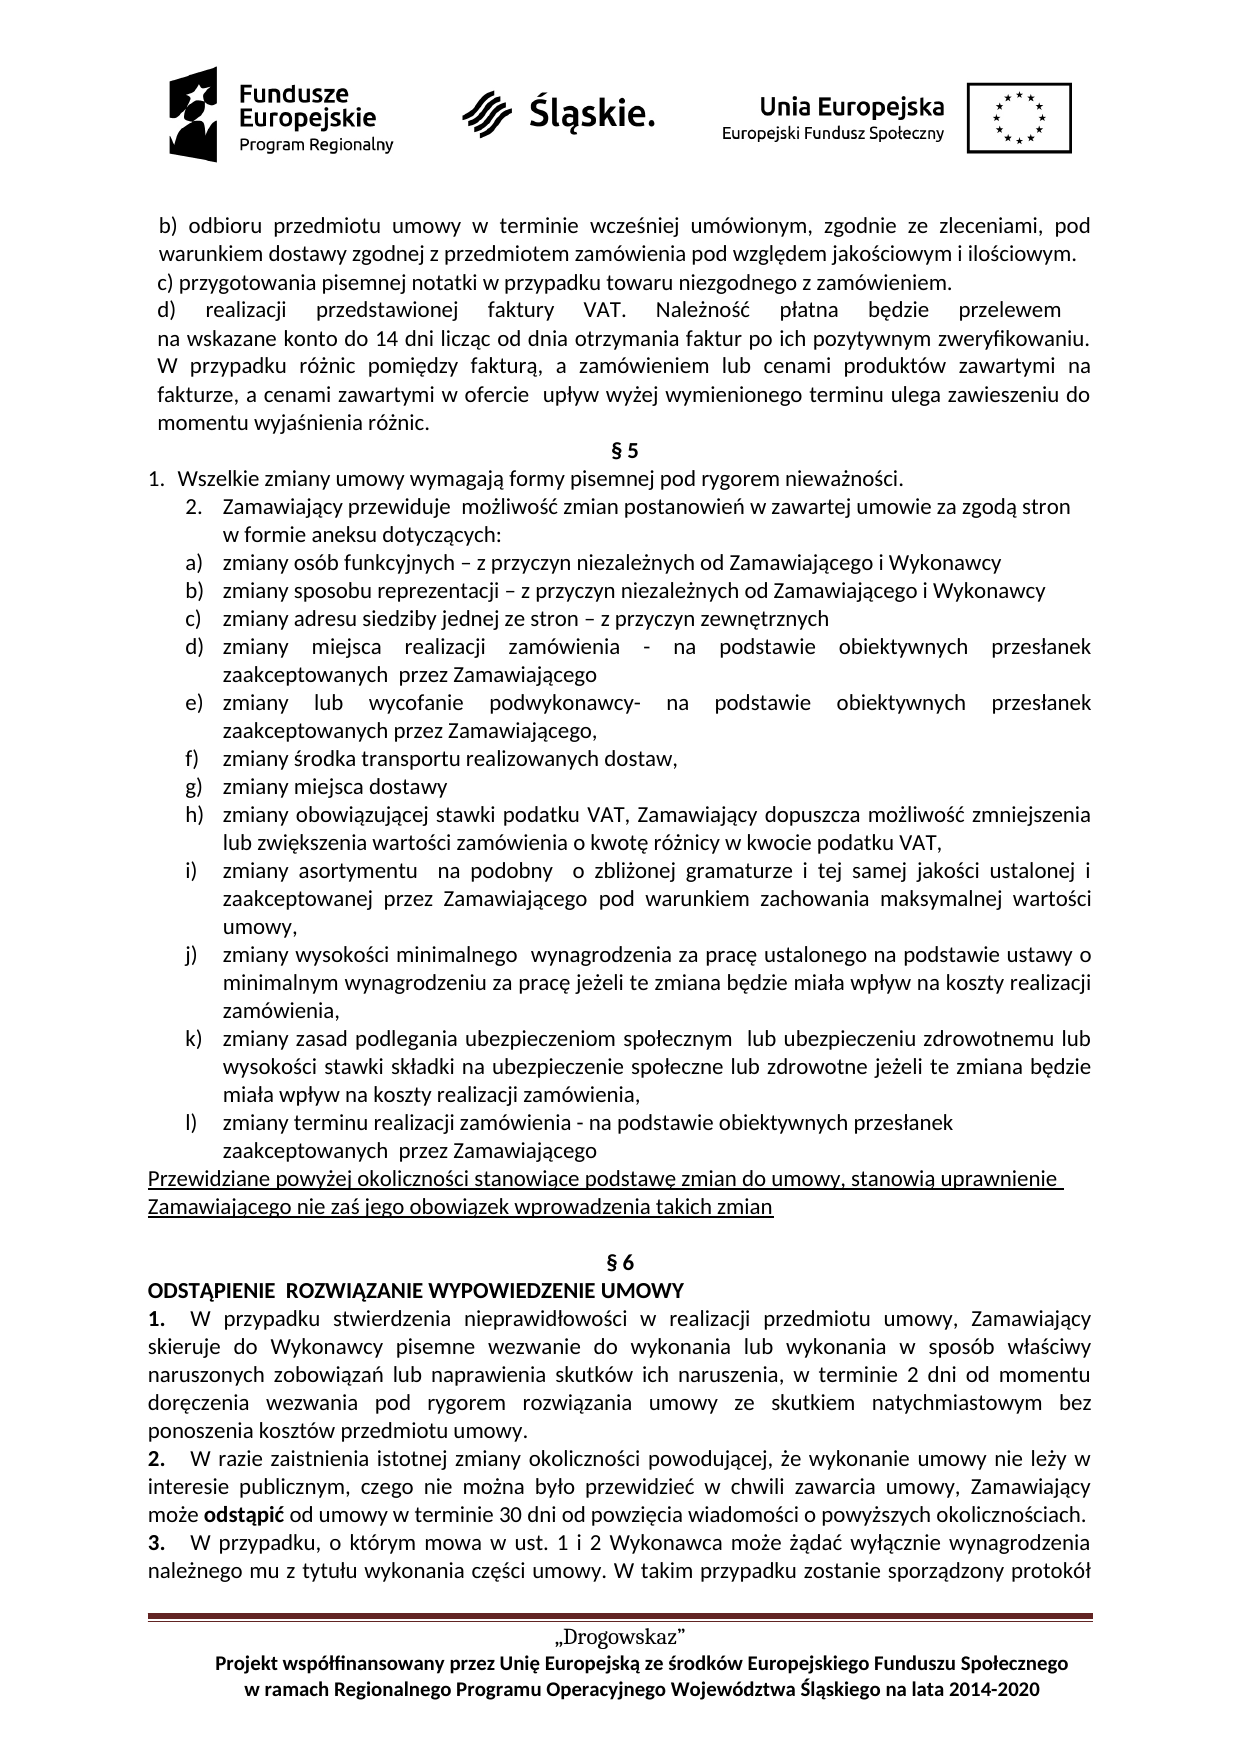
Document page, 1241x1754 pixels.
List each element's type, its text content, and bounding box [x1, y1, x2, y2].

list zmiany lub wycofanie podwykonawcy- na podstawie obiektywnych przesłanek zaakceptowanych przez Zamawiającego, [185, 688, 1093, 744]
text § 5 [157, 436, 1093, 464]
text Przewidziane powyżej okoliczności stanowiące podstawę zmian do umowy, stanowią uprawnienie Zamawiającego nie zaś jego obowiązek wprowadzenia takich zmian [148, 1164, 1093, 1220]
text b) odbioru przedmiotu umowy w terminie wcześniej umówionym, zgodnie ze zleceniami, pod warunkiem dostawy zgodnej z przedmiotem zamówienia pod względem jakościowym i ilościowym. [158, 212, 1093, 268]
list zmiany terminu realizacji zamówienia - na podstawie obiektywnych przesłanek zaakceptowanych przez Zamawiającego [185, 1108, 1093, 1164]
text c) przygotowania pisemnej notatki w przypadku towaru niezgodnego z zamówieniem. [157, 268, 1093, 296]
list zmiany środka transportu realizowanych dostaw, [185, 744, 1093, 772]
list W przypadku stwierdzenia nieprawidłowości w realizacji przedmiotu umowy, Zamawiający skieruje do Wykonawcy pisemne wezwanie do wykonania lub wykonania w sposób właściwy naruszonych zobowiązań lub naprawienia skutków ich naruszenia, w terminie 2 dni od momentu doręczenia wezwania pod rygorem rozwiązania umowy ze skutkiem natychmiastowym bez ponoszenia kosztów przedmiotu umowy. [148, 1304, 1093, 1444]
text ODSTĄPIENIE ROZWIĄZANIE WYPOWIEDZENIE UMOWY [148, 1276, 1093, 1304]
list zmiany adresu siedziby jednej ze stron – z przyczyn zewnętrznych [185, 604, 1093, 632]
picture [147, 44, 1094, 184]
list zmiany zasad podlegania ubezpieczeniom społecznym lub ubezpieczeniu zdrowotnemu lub wysokości stawki składki na ubezpieczenie społeczne lub zdrowotne jeżeli te zmiana będzie miała wpływ na koszty realizacji zamówienia, [185, 1024, 1093, 1108]
list zmiany osób funkcyjnych – z przyczyn niezależnych od Zamawiającego i Wykonawcy [185, 548, 1093, 576]
list Wszelkie zmiany umowy wymagają formy pisemnej pod rygorem nieważności. [148, 464, 1093, 492]
list Zamawiający przewiduje możliwość zmian postanowień w zawartej umowie za zgodą stron w formie aneksu dotyczących: [185, 492, 1093, 548]
list zmiany obowiązującej stawki podatku VAT, Zamawiający dopuszcza możliwość zmniejszenia lub zwiększenia wartości zamówienia o kwotę różnicy w kwocie podatku VAT, [185, 800, 1093, 856]
list zmiany miejsca realizacji zamówienia - na podstawie obiektywnych przesłanek zaakceptowanych przez Zamawiającego [185, 632, 1093, 688]
list zmiany wysokości minimalnego wynagrodzenia za pracę ustalonego na podstawie ustawy o minimalnym wynagrodzeniu za pracę jeżeli te zmiana będzie miała wpływ na koszty realizacji zamówienia, [185, 940, 1093, 1024]
list zmiany miejsca dostawy [185, 772, 1093, 800]
list W razie zaistnienia istotnej zmiany okoliczności powodującej, że wykonanie umowy nie leży w interesie publicznym, czego nie można było przewidzieć w chwili zawarcia umowy, Zamawiający może odstąpić od umowy w terminie 30 dni od powzięcia wiadomości o powyższych okolicznościach. [148, 1444, 1093, 1528]
list zmiany sposobu reprezentacji – z przyczyn niezależnych od Zamawiającego i Wykonawcy [185, 576, 1093, 604]
text § 6 [148, 1248, 1093, 1276]
text d) realizacji przedstawionej faktury VAT. Należność płatna będzie przelewem na wskazane konto do 14 dni licząc od dnia otrzymania faktur po ich pozytywnym zweryfikowaniu. W przypadku różnic pomiędzy fakturą, a zamówieniem lub cenami produktów zawartymi na fakturze, a cenami zawartymi w ofercie upływ wyżej wymienionego terminu ulega zawieszeniu do momentu wyjaśnienia różnic. [157, 296, 1093, 436]
list zmiany asortymentu na podobny o zbliżonej gramaturze i tej samej jakości ustalonej i zaakceptowanej przez Zamawiającego pod warunkiem zachowania maksymalnej wartości umowy, [185, 856, 1093, 940]
